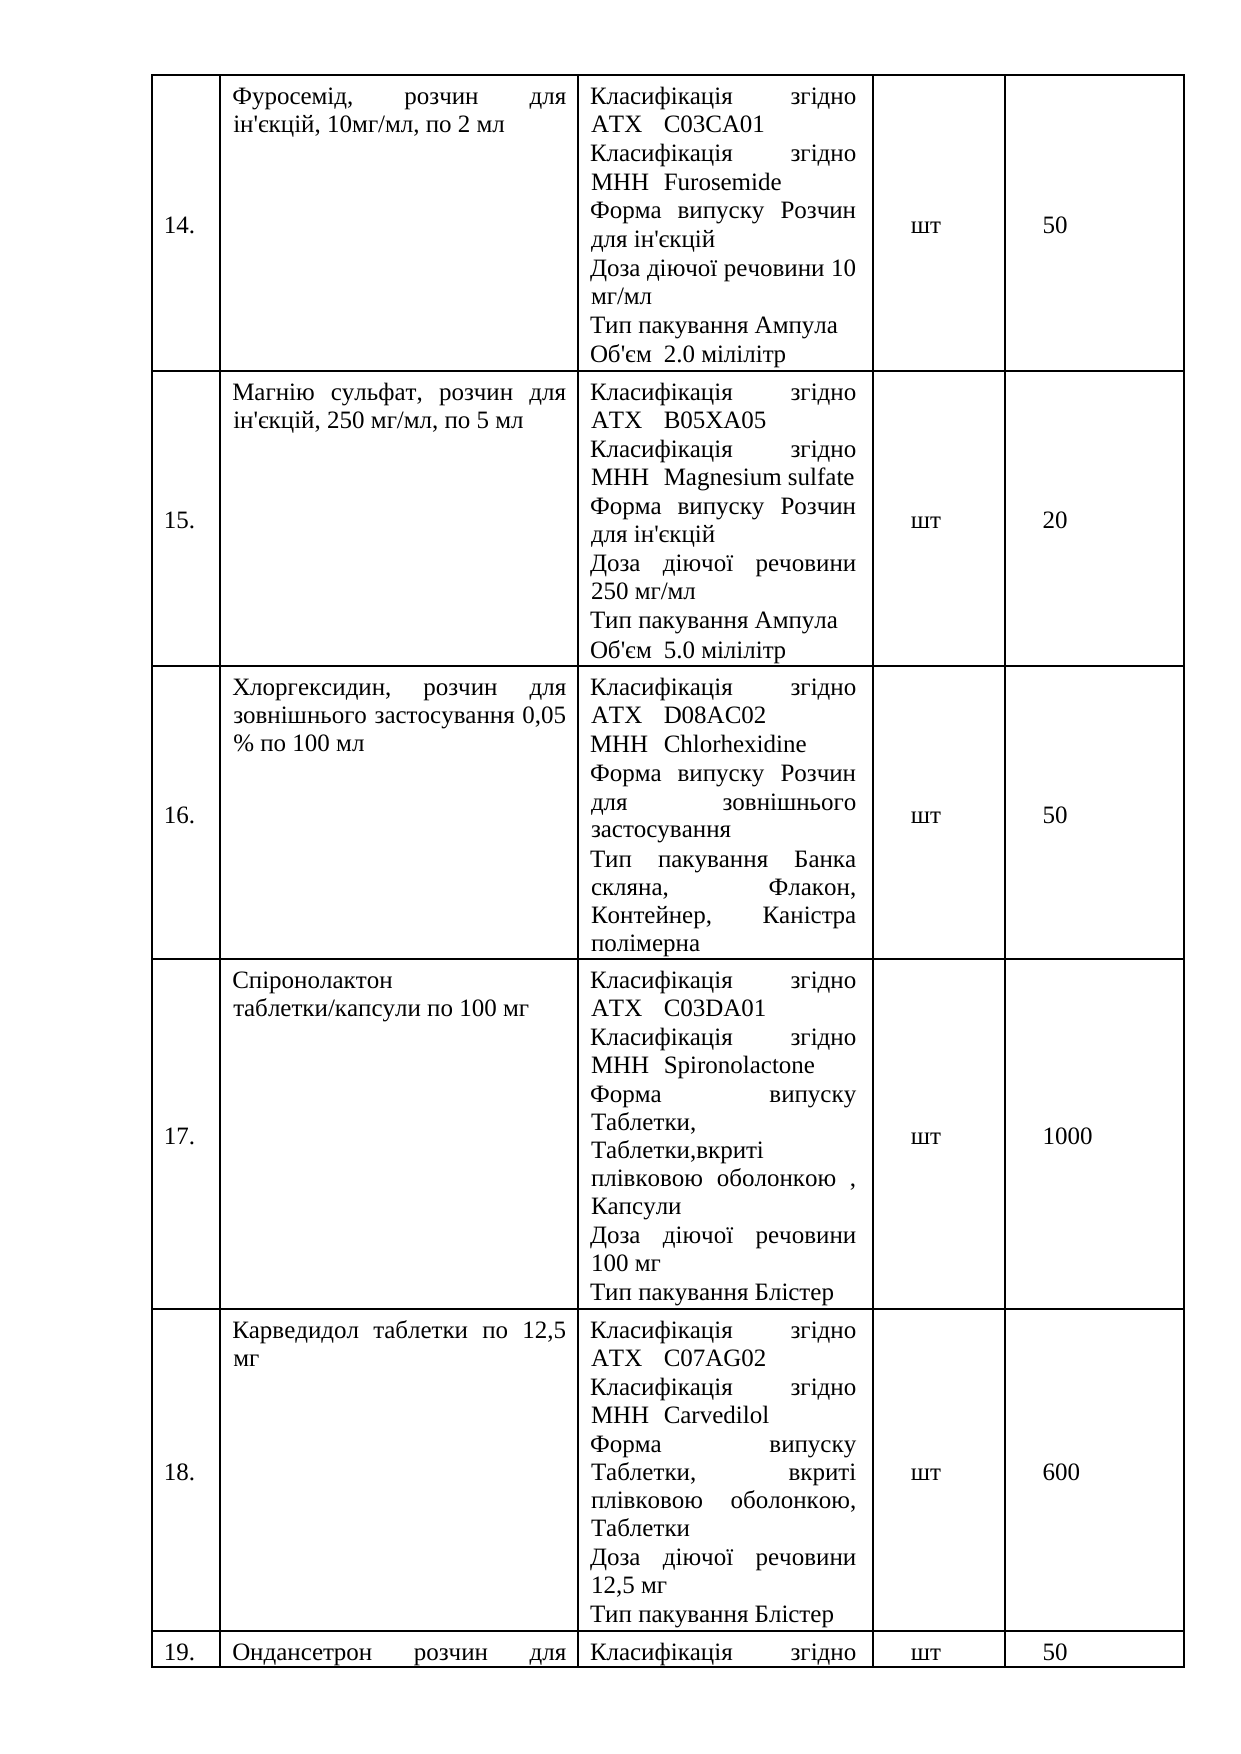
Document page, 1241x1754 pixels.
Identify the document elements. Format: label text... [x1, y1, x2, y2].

table_cell Класифікація згідно АТХ C07AG02 Класифікація згідно МНН Carvedilol Форма випуску Таблетки, вкриті плівковою оболонкою, Таблетки Доза діючої речовини 12,5 мг Тип пакування Блістер [579, 1310, 872, 1630]
table_cell 19. [153, 1632, 219, 1666]
table_cell 17. [153, 960, 219, 1308]
table_cell Хлоргексидин, розчин для зовнішнього застосування 0,05 % по 100 мл [221, 667, 577, 958]
table_cell 14. [153, 76, 219, 370]
table_cell 50 [1006, 1632, 1183, 1666]
table_cell Класифікація згідно АТХ C03DA01 Класифікація згідно МНН Spironolactone Форма випуску Таблетки, Таблетки,вкриті плівковою оболонкою , Капсули Доза діючої речовини 100 мг Тип пакування Блістер [579, 960, 872, 1308]
table_cell Карведидол таблетки по 12,5 мг [221, 1310, 577, 1630]
table_cell Класифікація згідно АТХ D08AC02 МНН Chlorhexidine Форма випуску Розчин для зовнішнього застосування Тип пакування Банка скляна, Флакон, Контейнер, Каністра полімерна [579, 667, 872, 958]
table_cell 18. [153, 1310, 219, 1630]
table_cell 16. [153, 667, 219, 958]
table_cell 50 [1006, 76, 1183, 370]
table_cell 600 [1006, 1310, 1183, 1630]
table_cell Класифікація згідно АТХ B05XA05 Класифікація згідно МНН Magnesium sulfate Форма випуску Розчин для ін'єкцій Доза діючої речовини 250 мг/мл Тип пакування Ампула Об'єм 5.0 мілілітр [579, 372, 872, 665]
table_cell шт [874, 76, 1004, 370]
table_cell шт [874, 667, 1004, 958]
table_cell 50 [1006, 667, 1183, 958]
table_cell Спіронолактон таблетки/капсули по 100 мг [221, 960, 577, 1308]
table_cell 20 [1006, 372, 1183, 665]
table_cell Класифікація згідно АТХ C03CA01 Класифікація згідно МНН Furosemide Форма випуску Розчин для ін'єкцій Доза діючої речовини 10 мг/мл Тип пакування Ампула Об'єм 2.0 мілілітр [579, 76, 872, 370]
table_cell шт [874, 372, 1004, 665]
table_cell Магнію сульфат, розчин для ін'єкцій, 250 мг/мл, по 5 мл [221, 372, 577, 665]
table_cell шт [874, 960, 1004, 1308]
table_cell Фуросемід, розчин для ін'єкцій, 10мг/мл, по 2 мл [221, 76, 577, 370]
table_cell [579, 1632, 872, 1666]
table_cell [221, 1632, 577, 1666]
table_cell шт [874, 1632, 1004, 1666]
table_cell 15. [153, 372, 219, 665]
table_cell 1000 [1006, 960, 1183, 1308]
table_cell шт [874, 1310, 1004, 1630]
